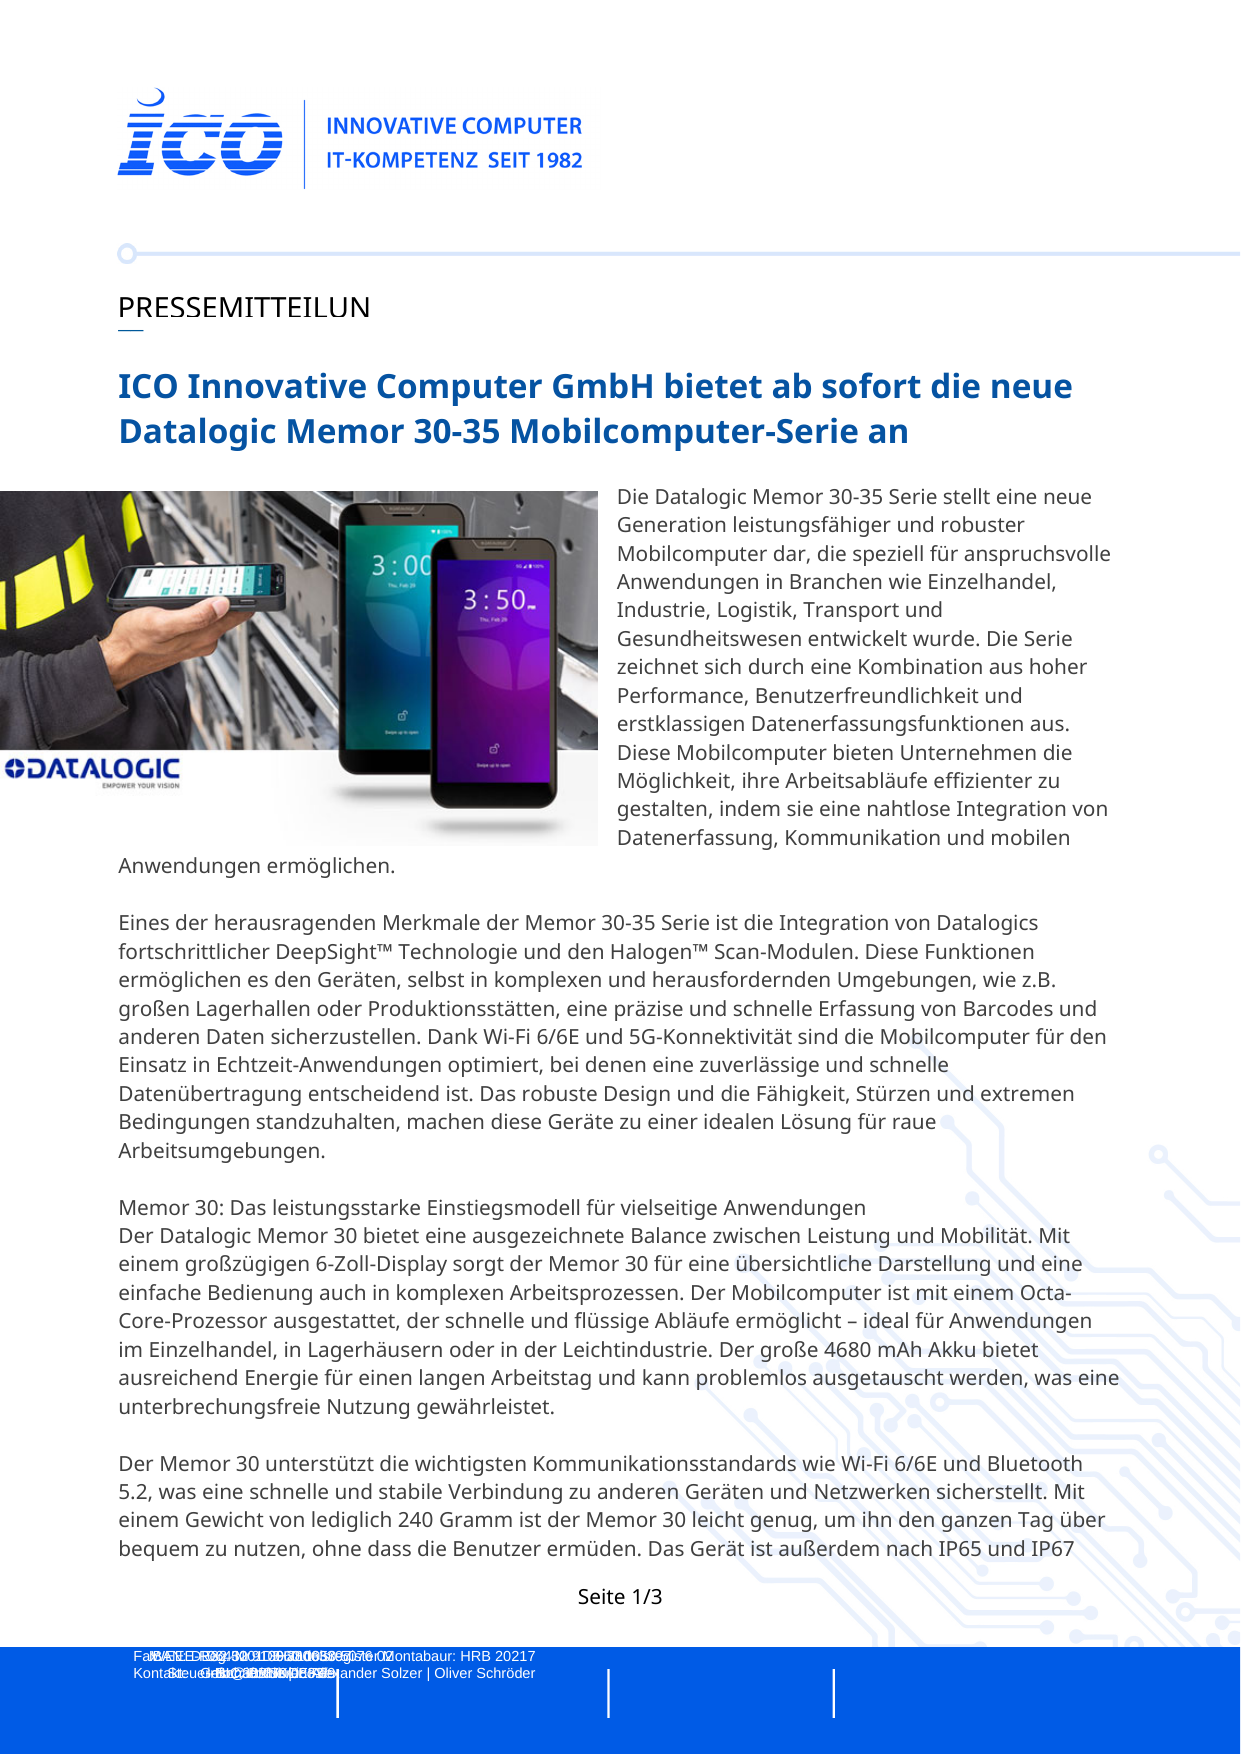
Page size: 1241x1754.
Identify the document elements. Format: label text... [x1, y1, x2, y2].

picture [0, 1033, 1241, 1754]
picture [0, 491, 598, 846]
text Der Datalogic Memor 30 bietet eine ausgezeichnete Balance zwischen Leistung und Mobilität. Mit einem großzügigen 6-Zoll-Display sorgt der Memor 30 für eine übersichtliche Darstellung und eine einfache Bedienung auch in komplexen Arbeitsprozessen. Der Mobilcomputer ist mit einem Octa-Core-Prozessor ausgestattet, der schnelle und flüssige Abläufe ermöglicht – ideal für Anwendungen im Einzelhandel, in Lagerhäusern oder in der Leichtindustrie. Der große 4680 mAh Akku bietet ausreichend Energie für einen langen Arbeitstag und kann problemlos ausgetauscht werden, was eine unterbrechungsfreie Nutzung gewährleistet. [118, 1221, 1122, 1420]
text Eines der herausragenden Merkmale der Memor 30-35 Serie ist die Integration von Datalogics fortschrittlicher DeepSight™ Technologie und den Halogen™ Scan-Modulen. Diese Funktionen ermöglichen es den Geräten, selbst in komplexen und herausfordernden Umgebungen, wie z.B. großen Lagerhallen oder Produktionsstätten, eine präzise und schnelle Erfassung von Barcodes und anderen Daten sicherzustellen. Dank Wi-Fi 6/6E und 5G-Konnektivität sind die Mobilcomputer für den Einsatz in Echtzeit-Anwendungen optimiert, bei denen eine zuverlässige und schnelle Datenübertragung entscheidend ist. Das robuste Design und die Fähigkeit, Stürzen und extremen Bedingungen standzuhalten, machen diese Geräte zu einer idealen Lösung für raue Arbeitsumgebungen. [118, 908, 1122, 1164]
text Memor 30: Das leistungsstarke Einstiegsmodell für vielseitige Anwendungen [118, 1193, 1122, 1221]
picture [117, 87, 601, 190]
text ICO Innovative Computer GmbH bietet ab sofort die neue Datalogic Memor 30-35 Mobilcomputer-Serie an [118, 362, 1122, 453]
picture [111, 243, 1241, 264]
